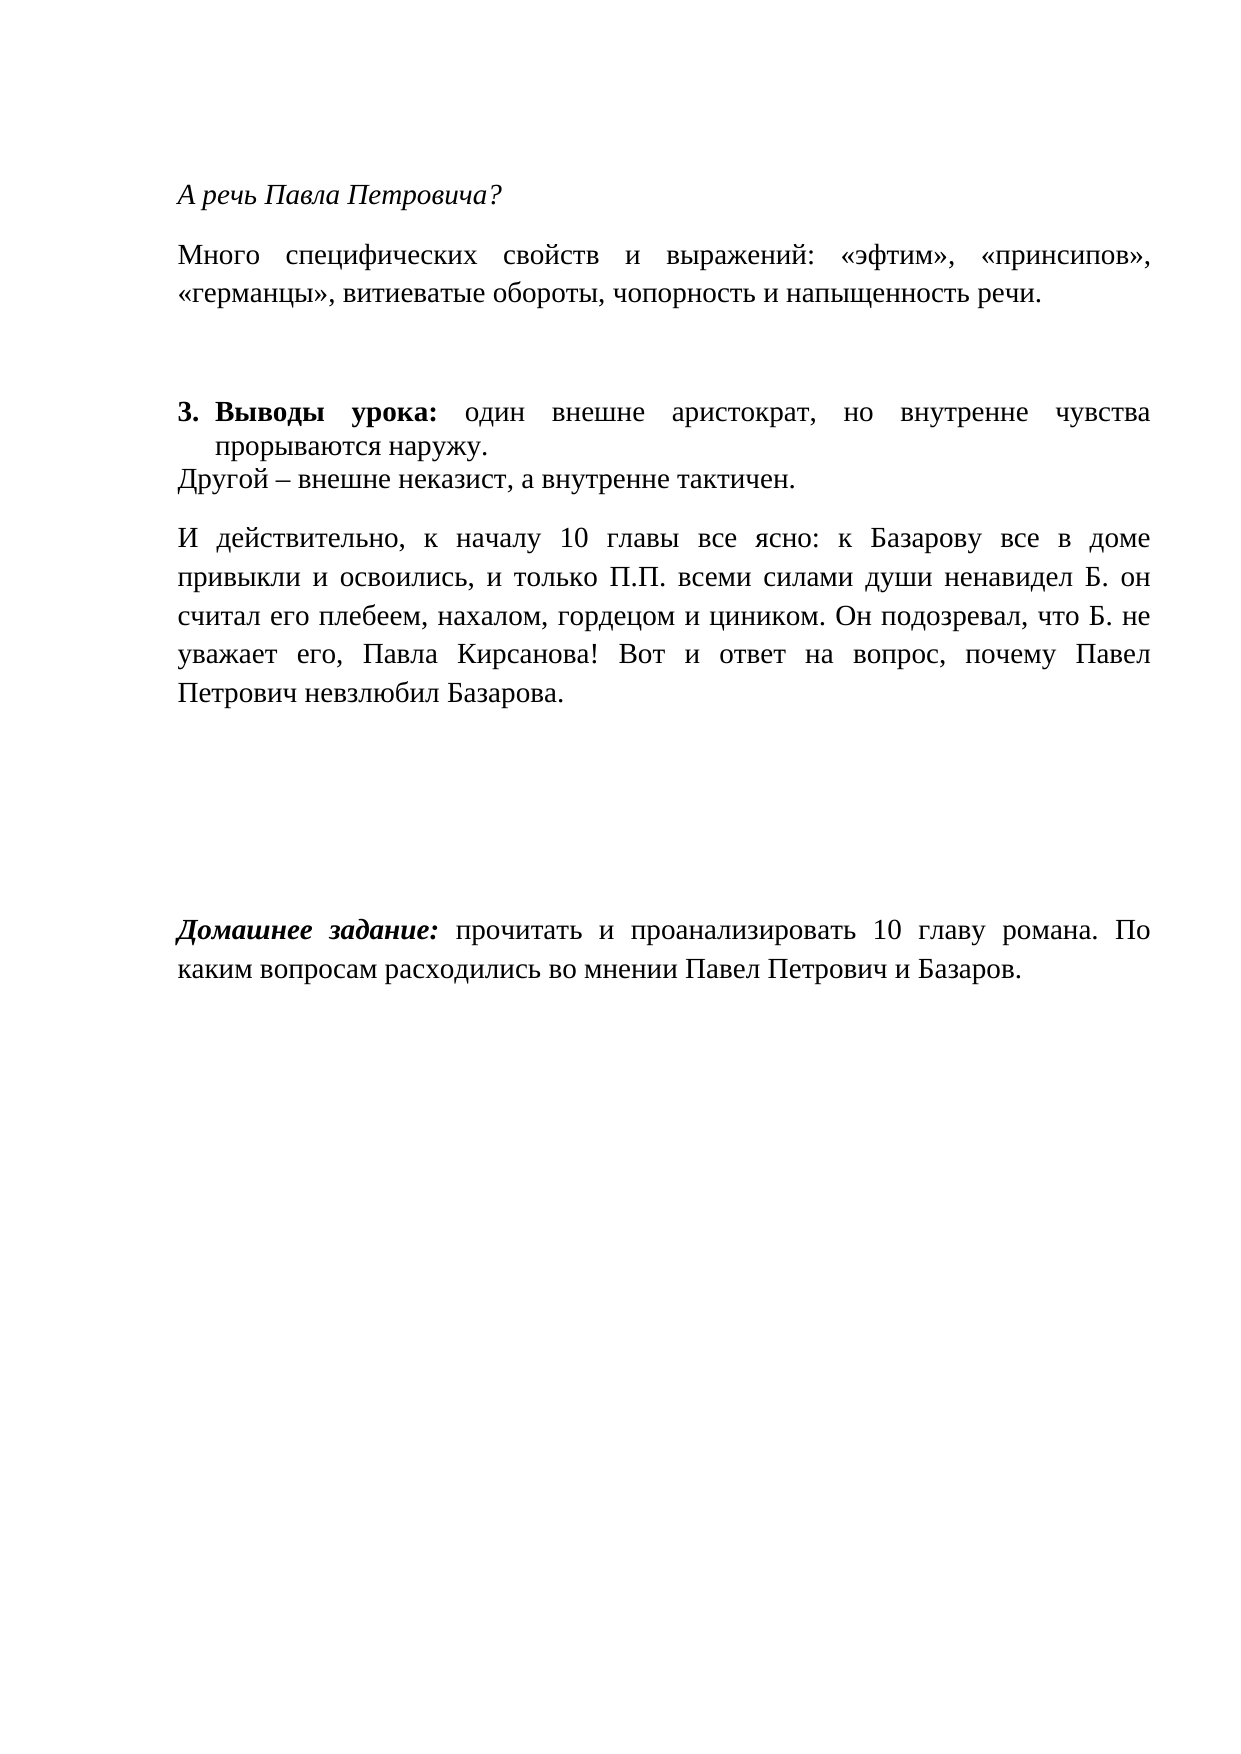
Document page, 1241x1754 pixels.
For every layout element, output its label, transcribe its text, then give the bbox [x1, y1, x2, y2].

list Выводы урока: один внешне аристократ, но внутренне чувства прорываются наружу. [177, 394, 1152, 461]
text Другой – внешне неказист, а внутренне тактичен. [177, 461, 1152, 495]
text Домашнее задание: прочитать и проанализировать 10 главу романа. По каким вопросам расходились во мнении Павел Петрович и Базаров. [177, 912, 1152, 984]
text И действительно, к началу 10 главы все ясно: к Базарову все в доме привыкли и освоились, и только П.П. всеми силами души ненавидел Б. он считал его плебеем, нахалом, гордецом и циником. Он подозревал, что Б. не уважает его, Павла Кирсанова! Вот и ответ на вопрос, почему Павел Петрович невзлюбил Базарова. [177, 521, 1152, 708]
text Много специфических свойств и выражений: «эфтим», «принсипов», «германцы», витиеватые обороты, чопорность и напыщенность речи. [177, 237, 1152, 309]
text А речь Павла Петровича? [177, 177, 1152, 211]
